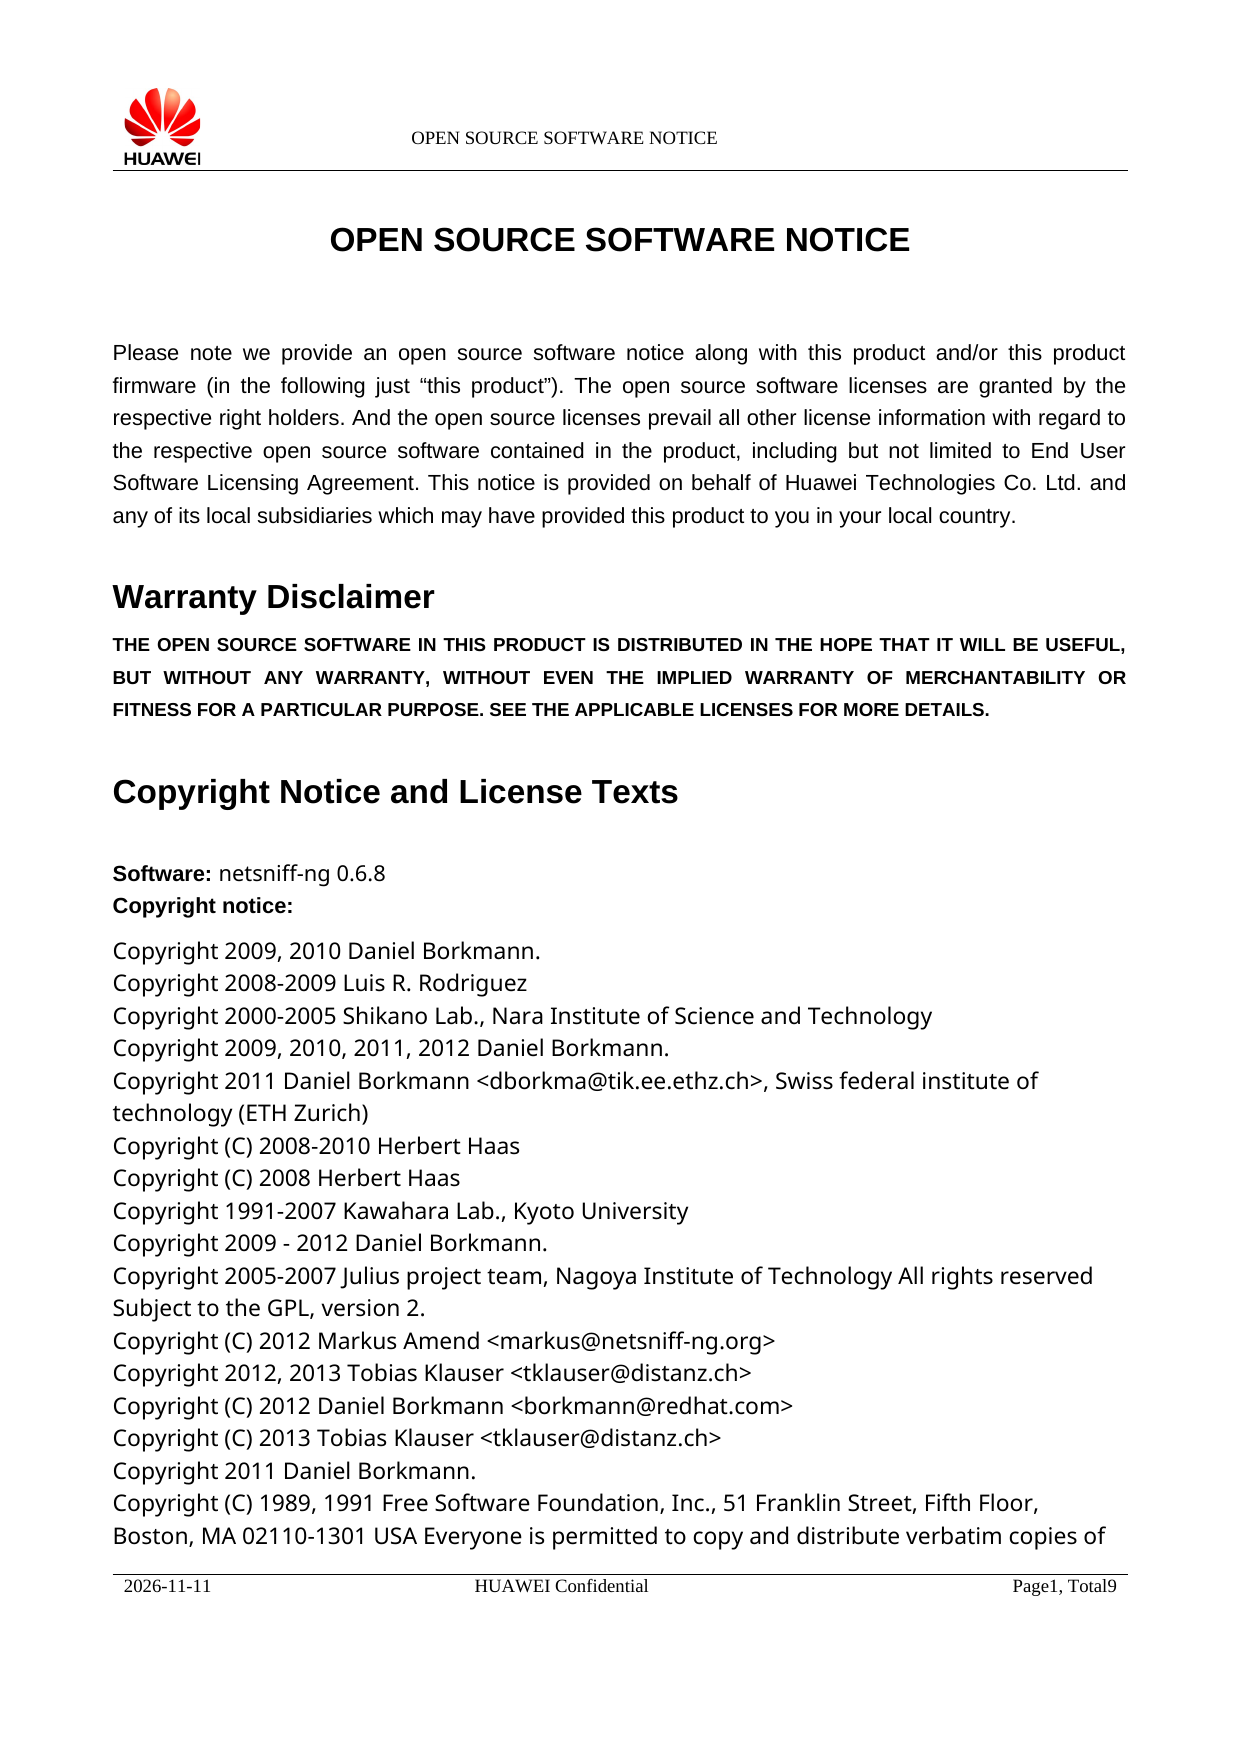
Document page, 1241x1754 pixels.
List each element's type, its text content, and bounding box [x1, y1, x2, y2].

picture [124, 88, 201, 165]
text Copyright notice: [112, 889, 1128, 921]
text Copyright Notice and License Texts [112, 759, 1128, 824]
text OPEN SOURCE SOFTWARE NOTICE [112, 206, 1128, 271]
text The open source software in this product is distributed in the hope that it will be useful, but WITHOUT ANY WARRANTY, without even the implied warranty of MERCHANTABILITY or FITNESS FOR A PARTICULAR PURPOSE. See the applicable licenses for more details. [112, 629, 1128, 726]
title Software: netsniff-ng 0.6.8 [112, 856, 1128, 889]
text Warranty Disclaimer [112, 564, 1128, 629]
text Please note we provide an open source software notice along with this product and/or this product firmware (in the following just “this product”). The open source software licenses are granted by the respective right holders. And the open source licenses prevail all other license information with regard to the respective open source software contained in the product, including but not limited to End User Software Licensing Agreement. This notice is provided on behalf of Huawei Technologies Co. Ltd. and any of its local subsidiaries which may have provided this product to you in your local country. [112, 336, 1128, 531]
